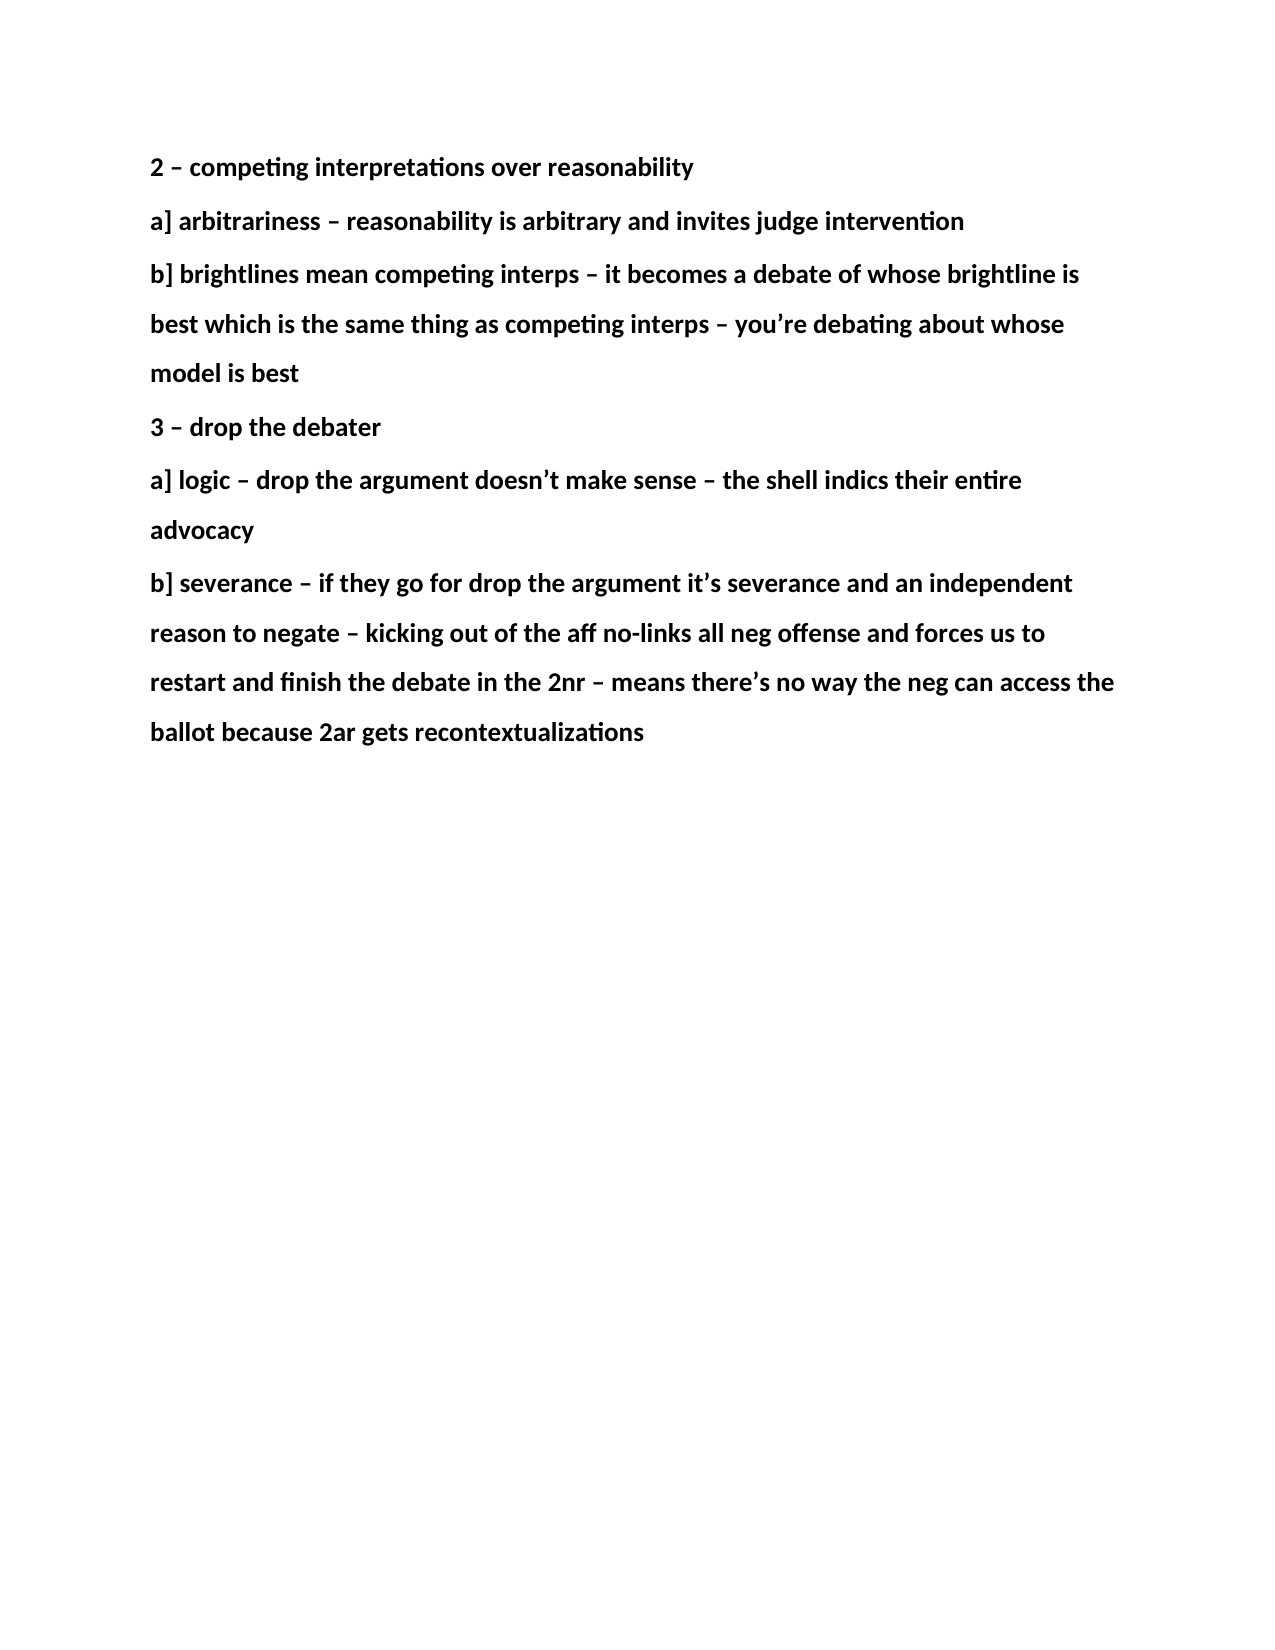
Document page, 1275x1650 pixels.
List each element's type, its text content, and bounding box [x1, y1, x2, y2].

subtitle 2 – competing interpretations over reasonability [150, 150, 1125, 183]
subtitle 3 – drop the debater [150, 410, 1125, 443]
subtitle b] brightlines mean competing interps – it becomes a debate of whose brightline is best which is the same thing as competing interps – you’re debating about whose model is best [150, 257, 1125, 389]
subtitle a] logic – drop the argument doesn’t make sense – the shell indics their entire advocacy [150, 463, 1125, 546]
subtitle b] severance – if they go for drop the argument it’s severance and an independent reason to negate – kicking out of the aff no-links all neg offense and forces us to restart and finish the debate in the 2nr – means there’s no way the neg can access the ballot because 2ar gets recontextualizations [150, 567, 1125, 748]
subtitle a] arbitrariness – reasonability is arbitrary and invites judge intervention [150, 204, 1125, 237]
